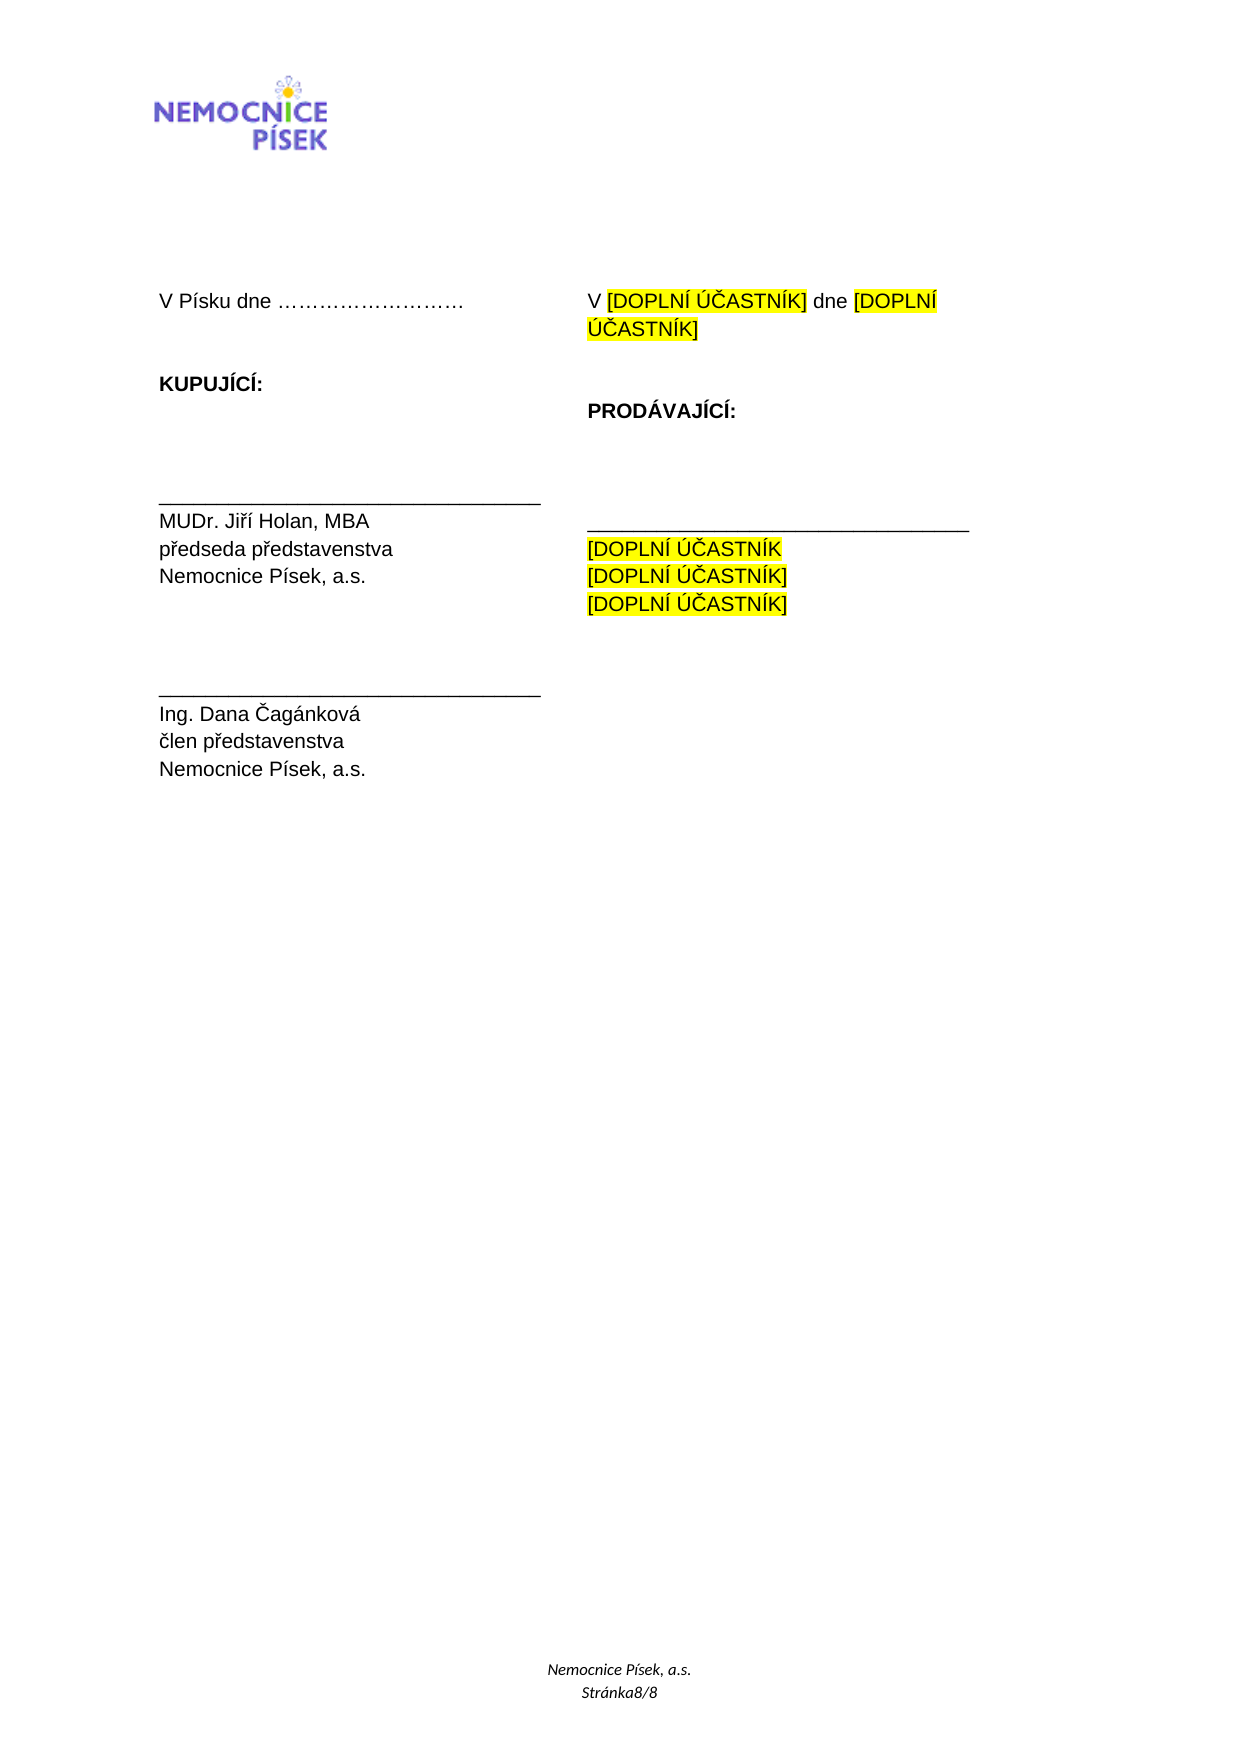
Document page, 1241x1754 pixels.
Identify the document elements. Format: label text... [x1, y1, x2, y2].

table_header V [DOPLNÍ ÚČASTNÍK] dne [DOPLNÍ ÚČASTNÍK] Prodávající: _________________________________ [DOPLNÍ ÚČASTNÍK [DOPLNÍ ÚČASTNÍK] [DOPLNÍ ÚČASTNÍK] [587, 207, 1059, 824]
picture [147, 73, 363, 155]
table_header V Písku dne ……………………… Kupující: _________________________________ MUDr. Jiří Holan, MBA předseda představenstva Nemocnice Písek, a.s. _________________________________ Ing. Dana Čagánková člen představenstva Nemocnice Písek, a.s. [148, 207, 587, 824]
